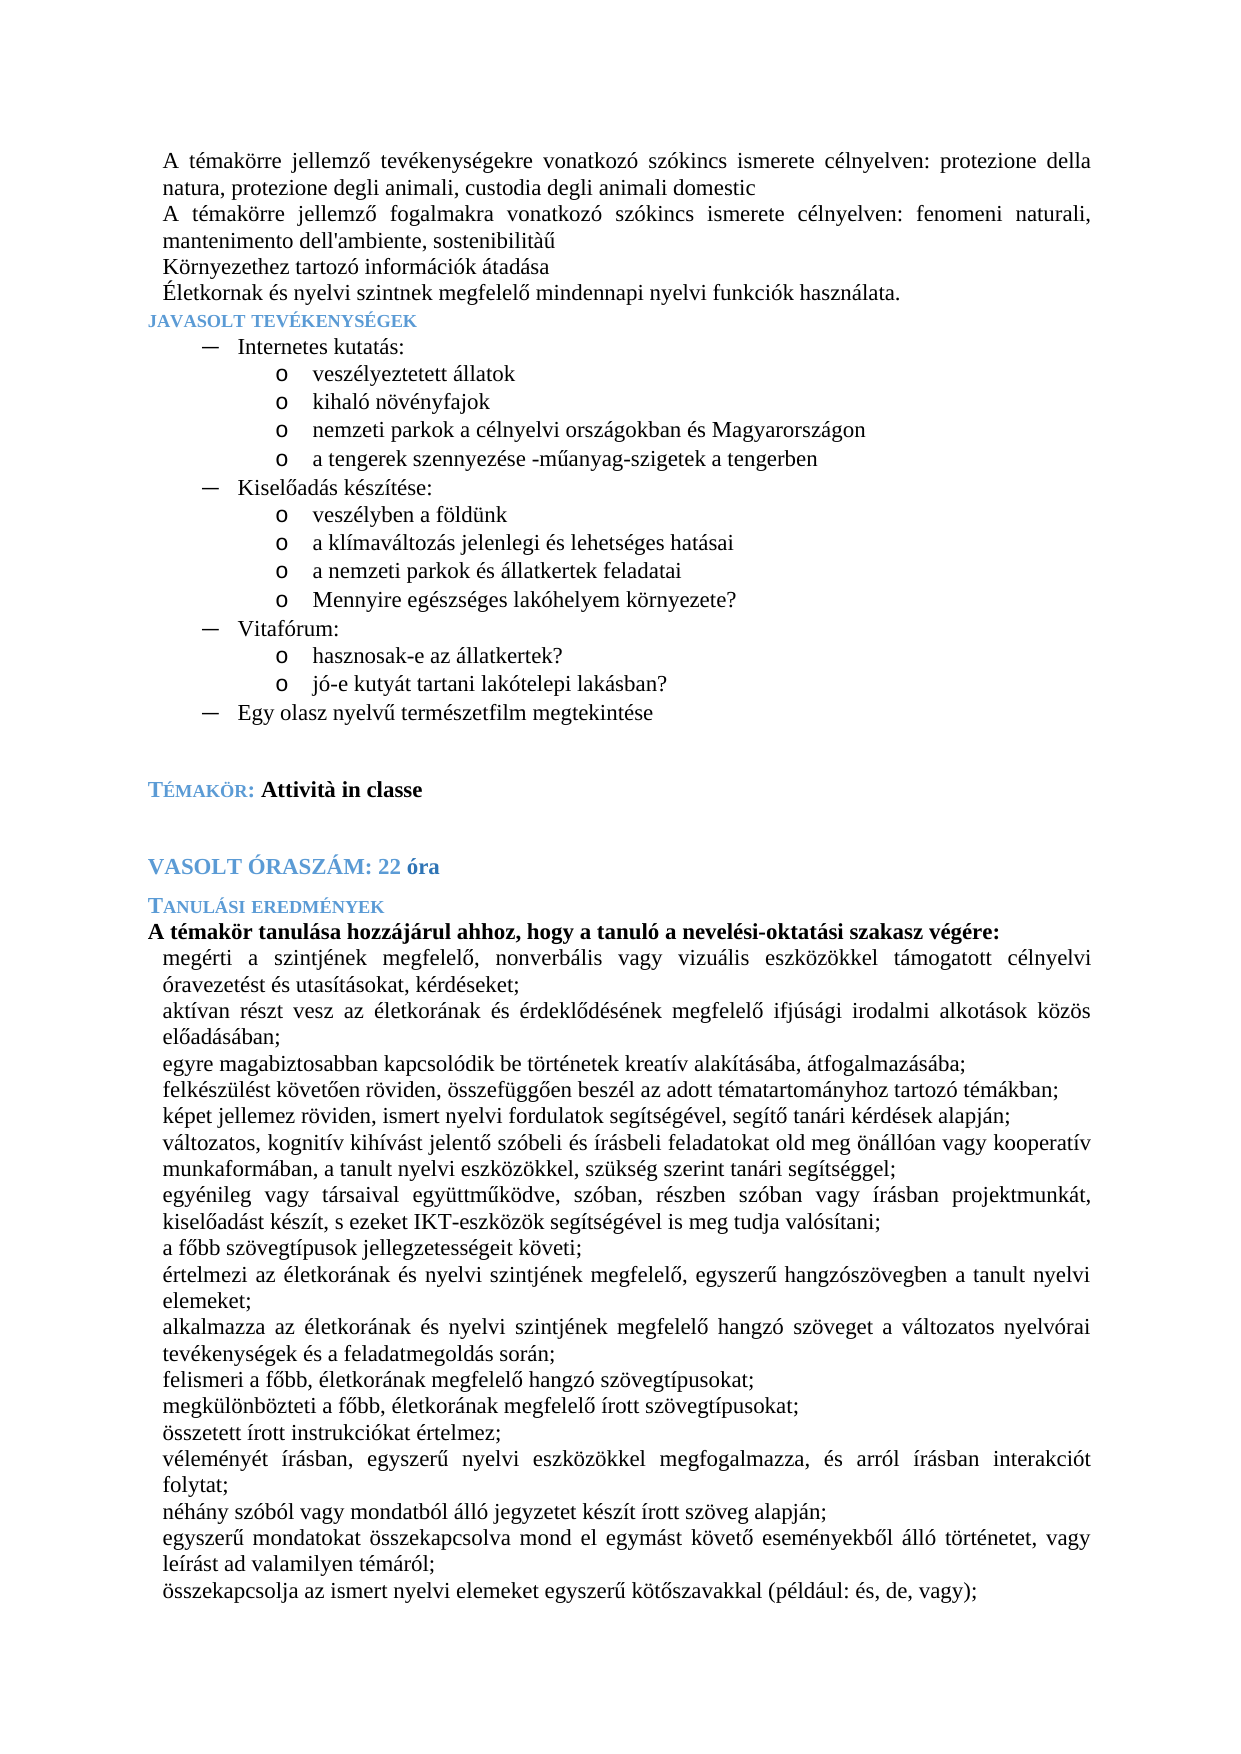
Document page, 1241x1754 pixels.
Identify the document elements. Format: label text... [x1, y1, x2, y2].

list Internetes kutatás: [200, 332, 1093, 360]
list hasznosak-e az állatkertek? [275, 642, 1093, 670]
text a főbb szövegtípusok jellegzetességeit követi; [162, 1234, 1093, 1261]
text A témakörre jellemző fogalmakra vonatkozó szókincs ismerete célnyelven: fenomeni naturali, mantenimento dell'ambiente, sostenibilitàű [162, 200, 1093, 253]
text Tanulási eredmények [148, 892, 1093, 918]
text felkészülést követően röviden, összefüggően beszél az adott tématartományhoz tartozó témákban; [162, 1076, 1093, 1102]
list a tengerek szennyezése -műanyag-szigetek a tengerben [275, 445, 1093, 473]
text összetett írott instrukciókat értelmez; [162, 1419, 1093, 1445]
list Mennyire egészséges lakóhelyem környezete? [275, 586, 1093, 614]
text egyszerű mondatokat összekapcsolva mond el egymást követő eseményekből álló történetet, vagy leírást ad valamilyen témáról; [162, 1524, 1093, 1577]
text Témakör: Attività in classe [148, 776, 1093, 803]
text egyénileg vagy társaival együttműködve, szóban, részben szóban vagy írásban projektmunkát, kiselőadást készít, s ezeket IKT-eszközök segítségével is meg tudja valósítani; [162, 1182, 1093, 1234]
list veszélyben a földünk [275, 501, 1093, 529]
text A témakörre jellemző tevékenységekre vonatkozó szókincs ismerete célnyelven: protezione della natura, protezione degli animali, custodia degli animali domestic [162, 148, 1093, 200]
text aktívan részt vesz az életkorának és érdeklődésének megfelelő ifjúsági irodalmi alkotások közös előadásában; [162, 997, 1093, 1050]
list nemzeti parkok a célnyelvi országokban és Magyarországon [275, 417, 1093, 445]
list a nemzeti parkok és állatkertek feladatai [275, 557, 1093, 586]
text javasolt tevékenységek [148, 306, 1093, 332]
text VASOLT ÓRASZÁM: 22 óra [148, 853, 1093, 879]
list Kiselőadás készítése: [200, 473, 1093, 501]
text képet jellemez röviden, ismert nyelvi fordulatok segítségével, segítő tanári kérdések alapján; [162, 1102, 1093, 1129]
list jó-e kutyát tartani lakótelepi lakásban? [275, 670, 1093, 698]
text megérti a szintjének megfelelő, nonverbális vagy vizuális eszközökkel támogatott célnyelvi óravezetést és utasításokat, kérdéseket; [162, 944, 1093, 997]
list kihaló növényfajok [275, 388, 1093, 417]
text felismeri a főbb, életkorának megfelelő hangzó szövegtípusokat; [162, 1366, 1093, 1392]
list Egy olasz nyelvű természetfilm megtekintése [200, 698, 1093, 726]
text változatos, kognitív kihívást jelentő szóbeli és írásbeli feladatokat old meg önállóan vagy kooperatív munkaformában, a tanult nyelvi eszközökkel, szükség szerint tanári segítséggel; [162, 1129, 1093, 1182]
text összekapcsolja az ismert nyelvi elemeket egyszerű kötőszavakkal (például: és, de, vagy); [162, 1577, 1093, 1603]
text Életkornak és nyelvi szintnek megfelelő mindennapi nyelvi funkciók használata. [162, 279, 1093, 306]
text egyre magabiztosabban kapcsolódik be történetek kreatív alakításába, átfogalmazásába; [162, 1050, 1093, 1076]
text alkalmazza az életkorának és nyelvi szintjének megfelelő hangzó szöveget a változatos nyelvórai tevékenységek és a feladatmegoldás során; [162, 1313, 1093, 1366]
text A témakör tanulása hozzájárul ahhoz, hogy a tanuló a nevelési-oktatási szakasz végére: [148, 918, 1093, 944]
text néhány szóból vagy mondatból álló jegyzetet készít írott szöveg alapján; [162, 1498, 1093, 1524]
text véleményét írásban, egyszerű nyelvi eszközökkel megfogalmazza, és arról írásban interakciót folytat; [162, 1445, 1093, 1498]
list a klímaváltozás jelenlegi és lehetséges hatásai [275, 529, 1093, 557]
list Vitafórum: [200, 614, 1093, 642]
list veszélyeztetett állatok [275, 360, 1093, 388]
text értelmezi az életkorának és nyelvi szintjének megfelelő, egyszerű hangzószövegben a tanult nyelvi elemeket; [162, 1261, 1093, 1313]
text Környezethez tartozó információk átadása [162, 253, 1093, 279]
text megkülönbözteti a főbb, életkorának megfelelő írott szövegtípusokat; [162, 1392, 1093, 1419]
